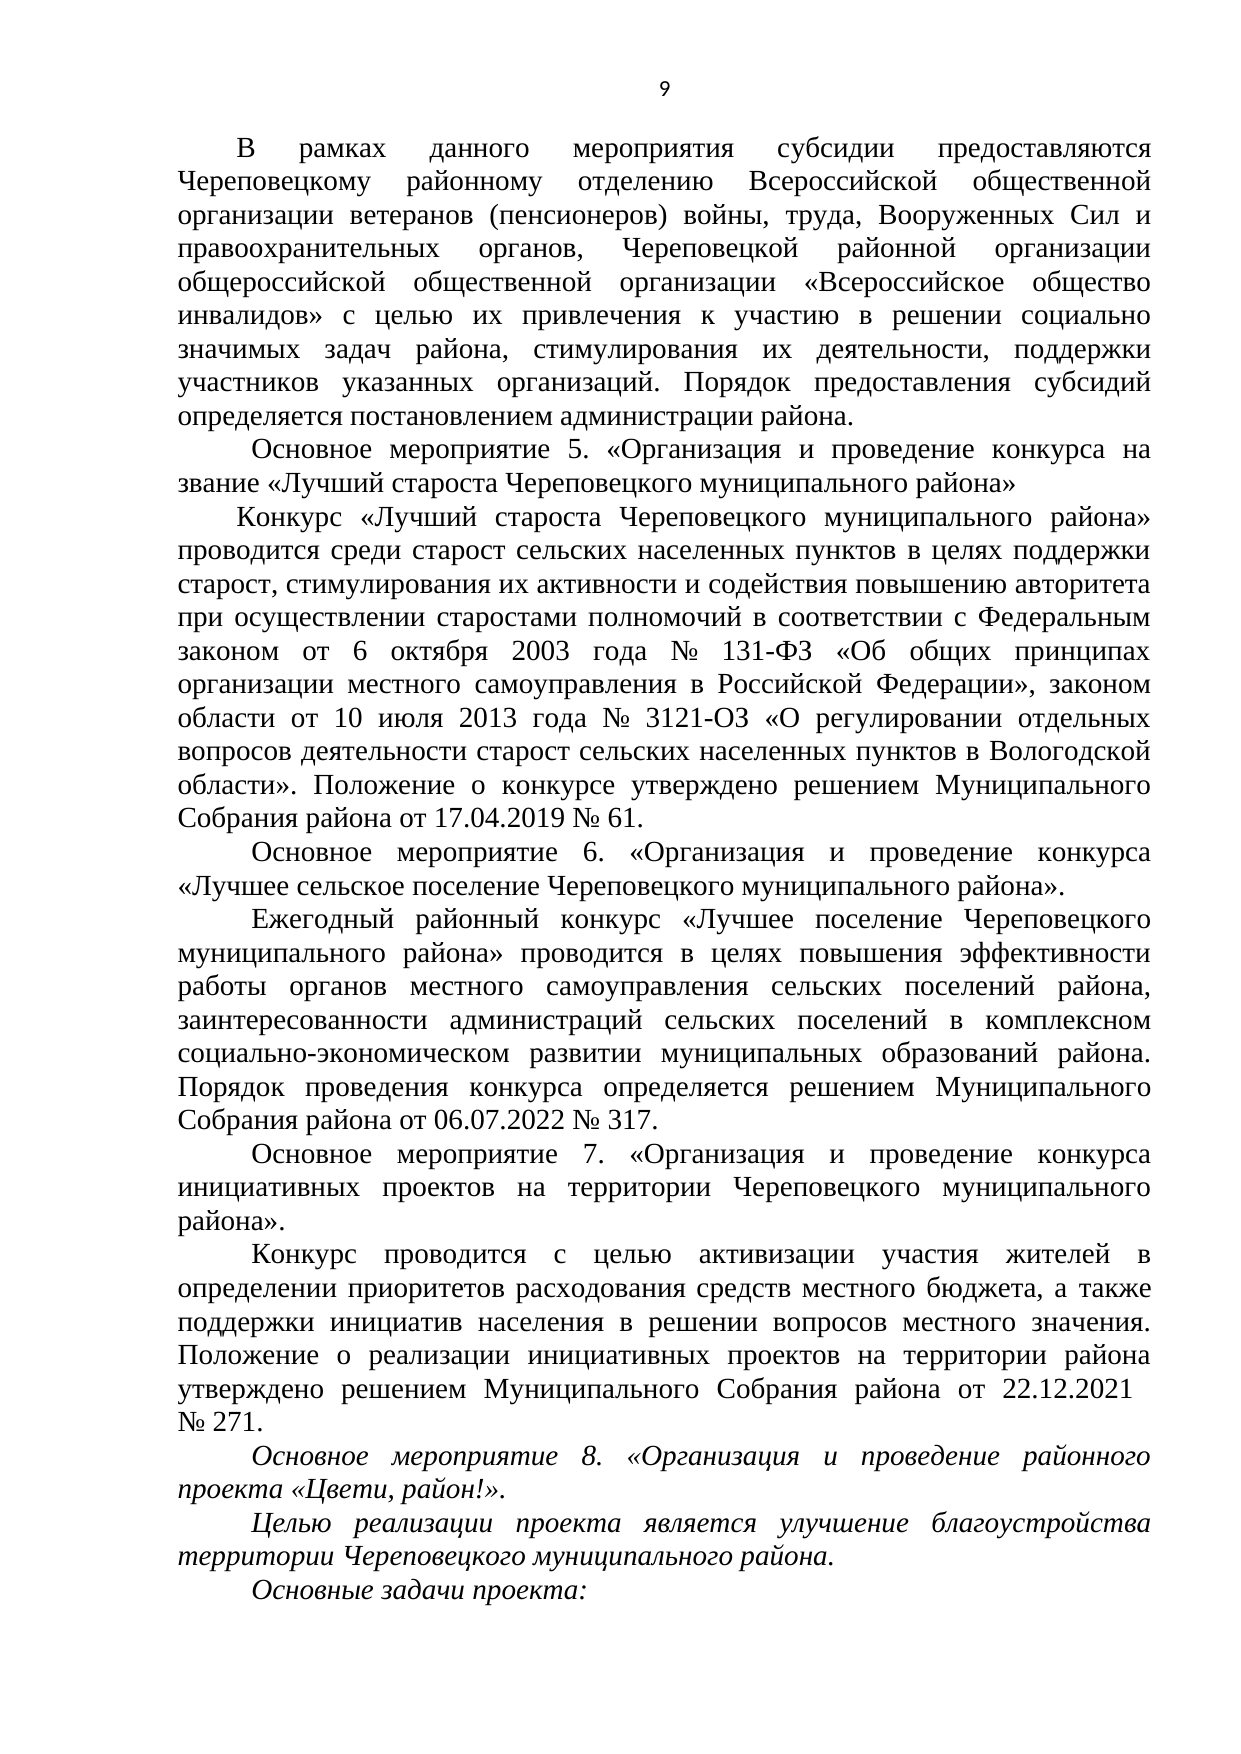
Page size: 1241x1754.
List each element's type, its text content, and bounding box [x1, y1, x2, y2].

text Конкурс проводится с целью активизации участия жителей в определении приоритетов расходования средств местного бюджета, а также поддержки инициатив населения в решении вопросов местного значения. Положение о реализации инициативных проектов на территории района утверждено решением Муниципального Собрания района от 22.12.2021 № 271. [177, 1237, 1152, 1304]
text В рамках данного мероприятия субсидии предоставляются Череповецкому районному отделению Всероссийской общественной организации ветеранов (пенсионеров) войны, труда, Вооруженных Сил и правоохранительных органов, Череповецкой районной организации общероссийской общественной организации «Всероссийское общество инвалидов» с целью их привлечения к участию в решении социально значимых задач района, стимулирования их деятельности, поддержки участников указанных организаций. Порядок предоставления субсидий определяется постановлением администрации района. [177, 130, 1152, 432]
text Основное мероприятие 7. «Организация и проведение конкурса инициативных проектов на территории Череповецкого муниципального района». [177, 1136, 1152, 1237]
text Основное мероприятие 6. «Организация и проведение конкурса «Лучшее сельское поселение Череповецкого муниципального района». [177, 834, 1152, 901]
text Ежегодный районный конкурс «Лучшее поселение Череповецкого муниципального района» проводится в целях повышения эффективности работы органов местного самоуправления сельских поселений района, заинтересованности администраций сельских поселений в комплексном социально-экономическом развитии муниципальных образований района. Порядок проведения конкурса определяется решением Муниципального Собрания района от 06.07.2022 № 317. [177, 901, 1152, 1136]
text Основные задачи проекта: [177, 1572, 1152, 1606]
text Конкурс «Лучший староста Череповецкого муниципального района» проводится среди старост сельских населенных пунктов в целях поддержки старост, стимулирования их активности и содействия повышению авторитета при осуществлении старостами полномочий в соответствии с Федеральным законом от 6 октября 2003 года № 131-ФЗ «Об общих принципах организации местного самоуправления в Российской Федерации», законом области от 10 июля 2013 года № 3121-ОЗ «О регулировании отдельных вопросов деятельности старост сельских населенных пунктов в Вологодской области». Положение о конкурсе утверждено решением Муниципального Собрания района от 17.04.2019 № 61. [177, 499, 1152, 834]
text Основное мероприятие 5. «Организация и проведение конкурса на звание «Лучший староста Череповецкого муниципального района» [177, 432, 1152, 499]
text Целью реализации проекта является улучшение благоустройства территории Череповецкого муниципального района. [177, 1505, 1152, 1572]
text Конкурс проводится с целью активизации участия жителей в определении приоритетов расходования средств местного бюджета, а также поддержки инициатив населения в решении вопросов местного значения. Положение о реализации инициативных проектов на территории района утверждено решением Муниципального Собрания района от 22.12.2021 № 271. [177, 1337, 1152, 1438]
text Основное мероприятие 8. «Организация и проведение районного проекта «Цвети, район!». [177, 1438, 1152, 1505]
